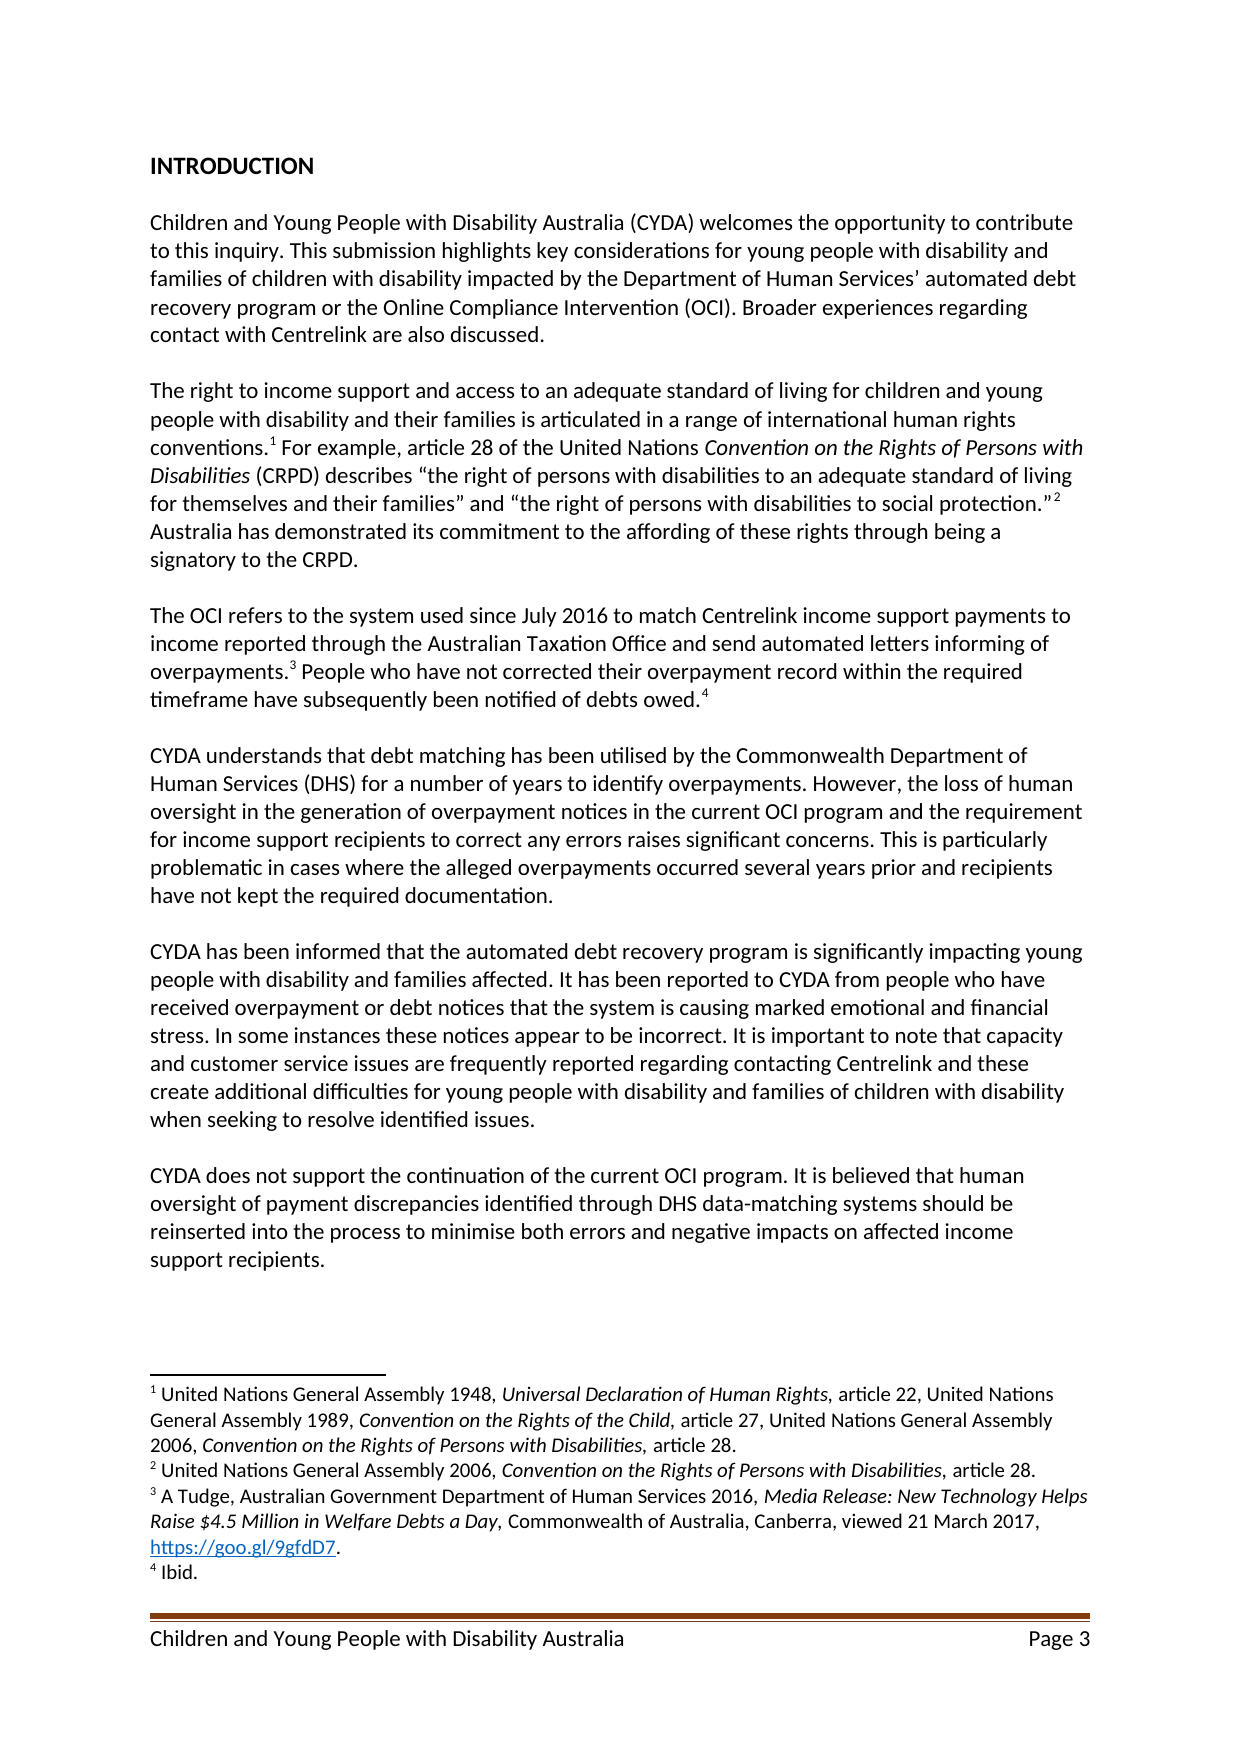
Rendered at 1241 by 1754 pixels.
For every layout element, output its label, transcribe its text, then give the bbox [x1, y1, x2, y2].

text CYDA understands that debt matching has been utilised by the Commonwealth Department of Human Services (DHS) for a number of years to identify overpayments. However, the loss of human oversight in the generation of overpayment notices in the current OCI program and the requirement for income support recipients to correct any errors raises significant concerns. This is particularly problematic in cases where the alleged overpayments occurred several years prior and recipients have not kept the required documentation. [150, 741, 1090, 909]
text CYDA does not support the continuation of the current OCI program. It is believed that human oversight of payment discrepancies identified through DHS data-matching systems should be reinserted into the process to minimise both errors and negative impacts on affected income support recipients. [150, 1161, 1090, 1273]
text The OCI refers to the system used since July 2016 to match Centrelink income support payments to income reported through the Australian Taxation Office and send automated letters informing of overpayments. People who have not corrected their overpayment record within the required timeframe have subsequently been notified of debts owed. [150, 601, 1090, 713]
text The right to income support and access to an adequate standard of living for children and young people with disability and their families is articulated in a range of international human rights conventions. For example, article 28 of the United Nations Convention on the Rights of Persons with Disabilities (CRPD) describes “the right of persons with disabilities to an adequate standard of living for themselves and their families” and “the right of persons with disabilities to social protection.” Australia has demonstrated its commitment to the affording of these rights through being a signatory to the CRPD. [150, 377, 1090, 573]
text INTRODUCTION [150, 150, 1090, 181]
text Children and Young People with Disability Australia (CYDA) welcomes the opportunity to contribute to this inquiry. This submission highlights key considerations for young people with disability and families of children with disability impacted by the Department of Human Services’ automated debt recovery program or the Online Compliance Intervention (OCI). Broader experiences regarding contact with Centrelink are also discussed. [150, 208, 1090, 349]
text CYDA has been informed that the automated debt recovery program is significantly impacting young people with disability and families affected. It has been reported to CYDA from people who have received overpayment or debt notices that the system is causing marked emotional and financial stress. In some instances these notices appear to be incorrect. It is important to note that capacity and customer service issues are frequently reported regarding contacting Centrelink and these create additional difficulties for young people with disability and families of children with disability when seeking to resolve identified issues. [150, 937, 1090, 1133]
